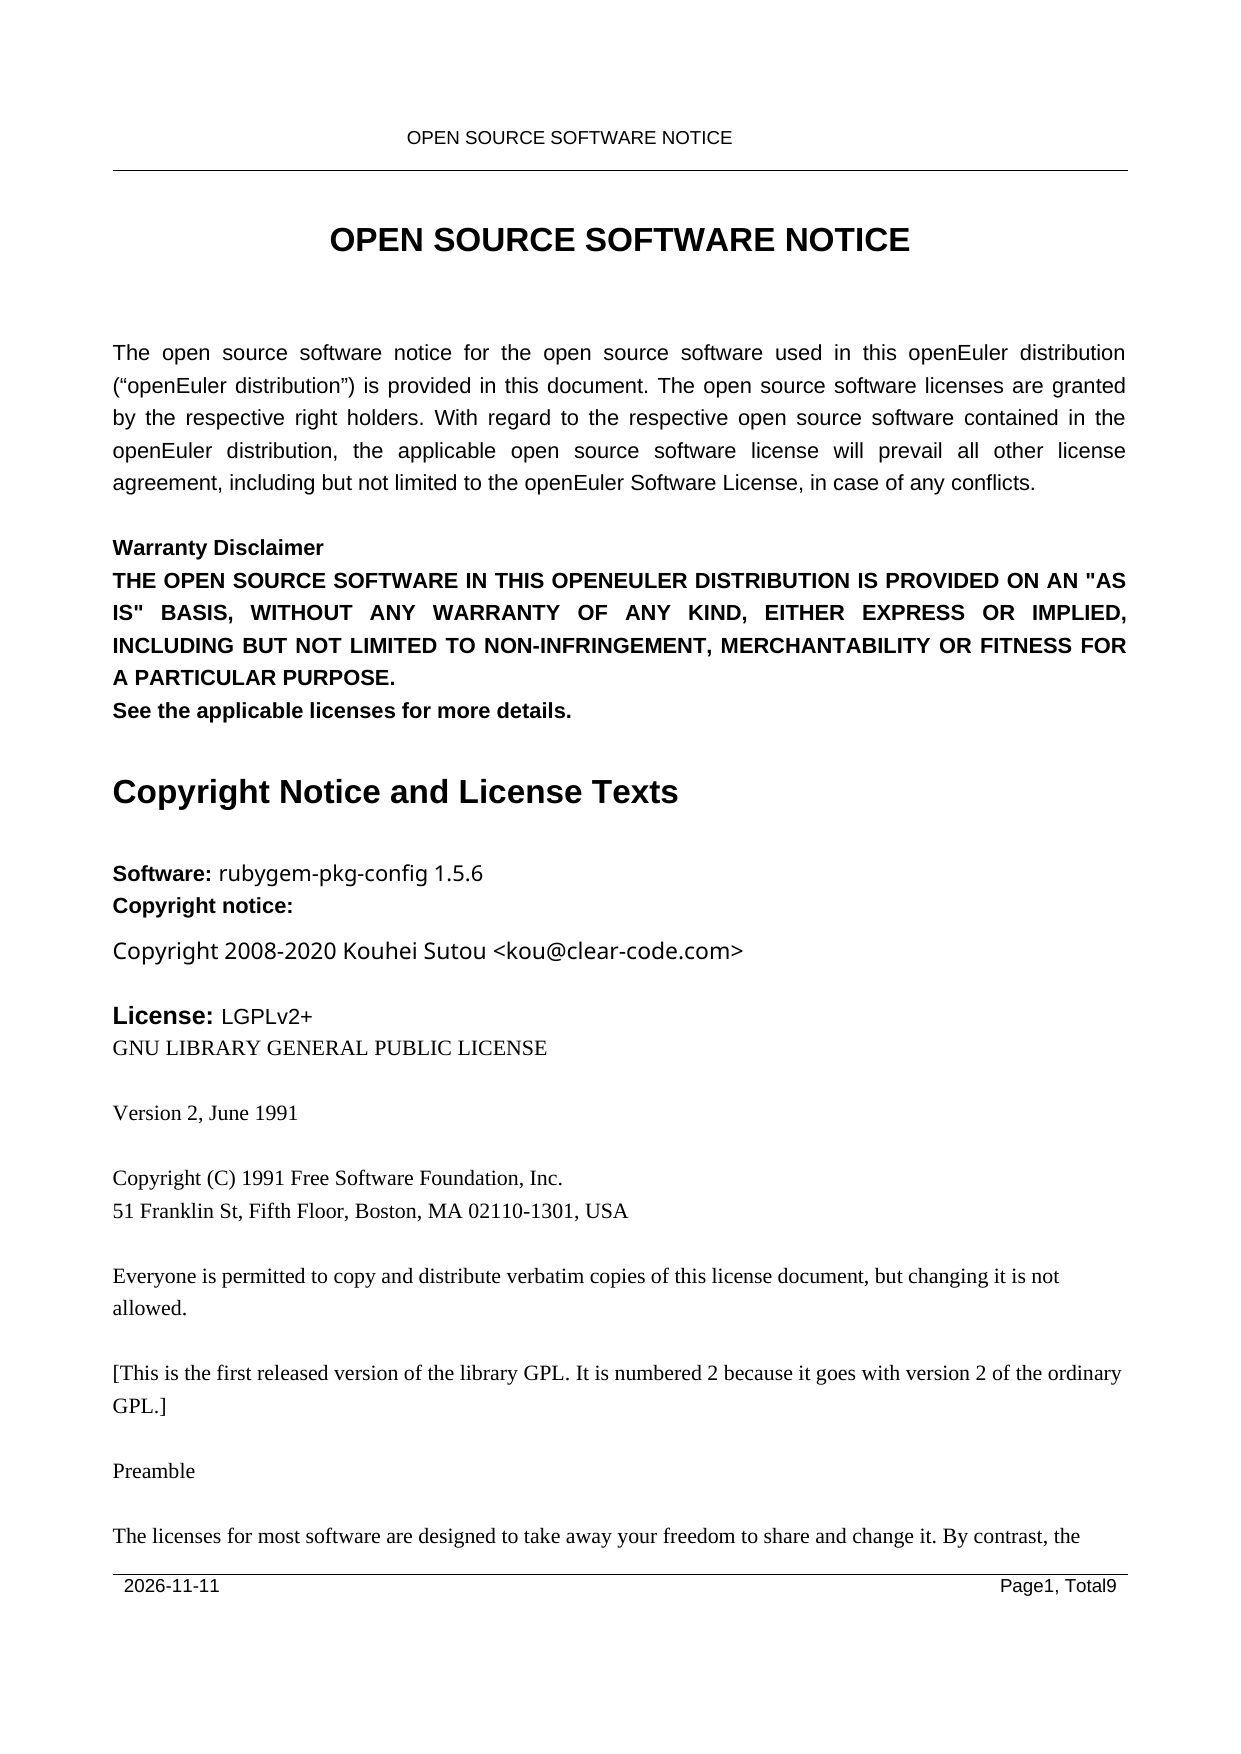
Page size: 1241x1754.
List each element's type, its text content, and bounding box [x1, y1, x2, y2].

title Software: rubygem-pkg-config 1.5.6 [112, 856, 1128, 889]
text Copyright notice: [112, 889, 1128, 921]
text THE OPEN SOURCE SOFTWARE IN THIS OPENEULER DISTRIBUTION IS PROVIDED ON AN "AS IS" BASIS, WITHOUT ANY WARRANTY OF ANY KIND, EITHER EXPRESS OR IMPLIED, INCLUDING BUT NOT LIMITED TO NON-INFRINGEMENT, MERCHANTABILITY OR FITNESS FOR A PARTICULAR PURPOSE. See the applicable licenses for more details. [112, 564, 1128, 726]
text Warranty Disclaimer [112, 531, 1128, 564]
text Copyright 2008-2020 Kouhei Sutou <kou@clear-code.com> [112, 934, 1128, 999]
text The open source software notice for the open source software used in this openEuler distribution (“openEuler distribution”) is provided in this document. The open source software licenses are granted by the respective right holders. With regard to the respective open source software contained in the openEuler distribution, the applicable open source software license will prevail all other license agreement, including but not limited to the openEuler Software License, in case of any conflicts. [112, 336, 1128, 499]
text License: LGPLv2+ [112, 999, 1128, 1031]
text OPEN SOURCE SOFTWARE NOTICE [112, 206, 1128, 271]
text Copyright Notice and License Texts [112, 759, 1128, 824]
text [112, 1031, 1128, 1551]
